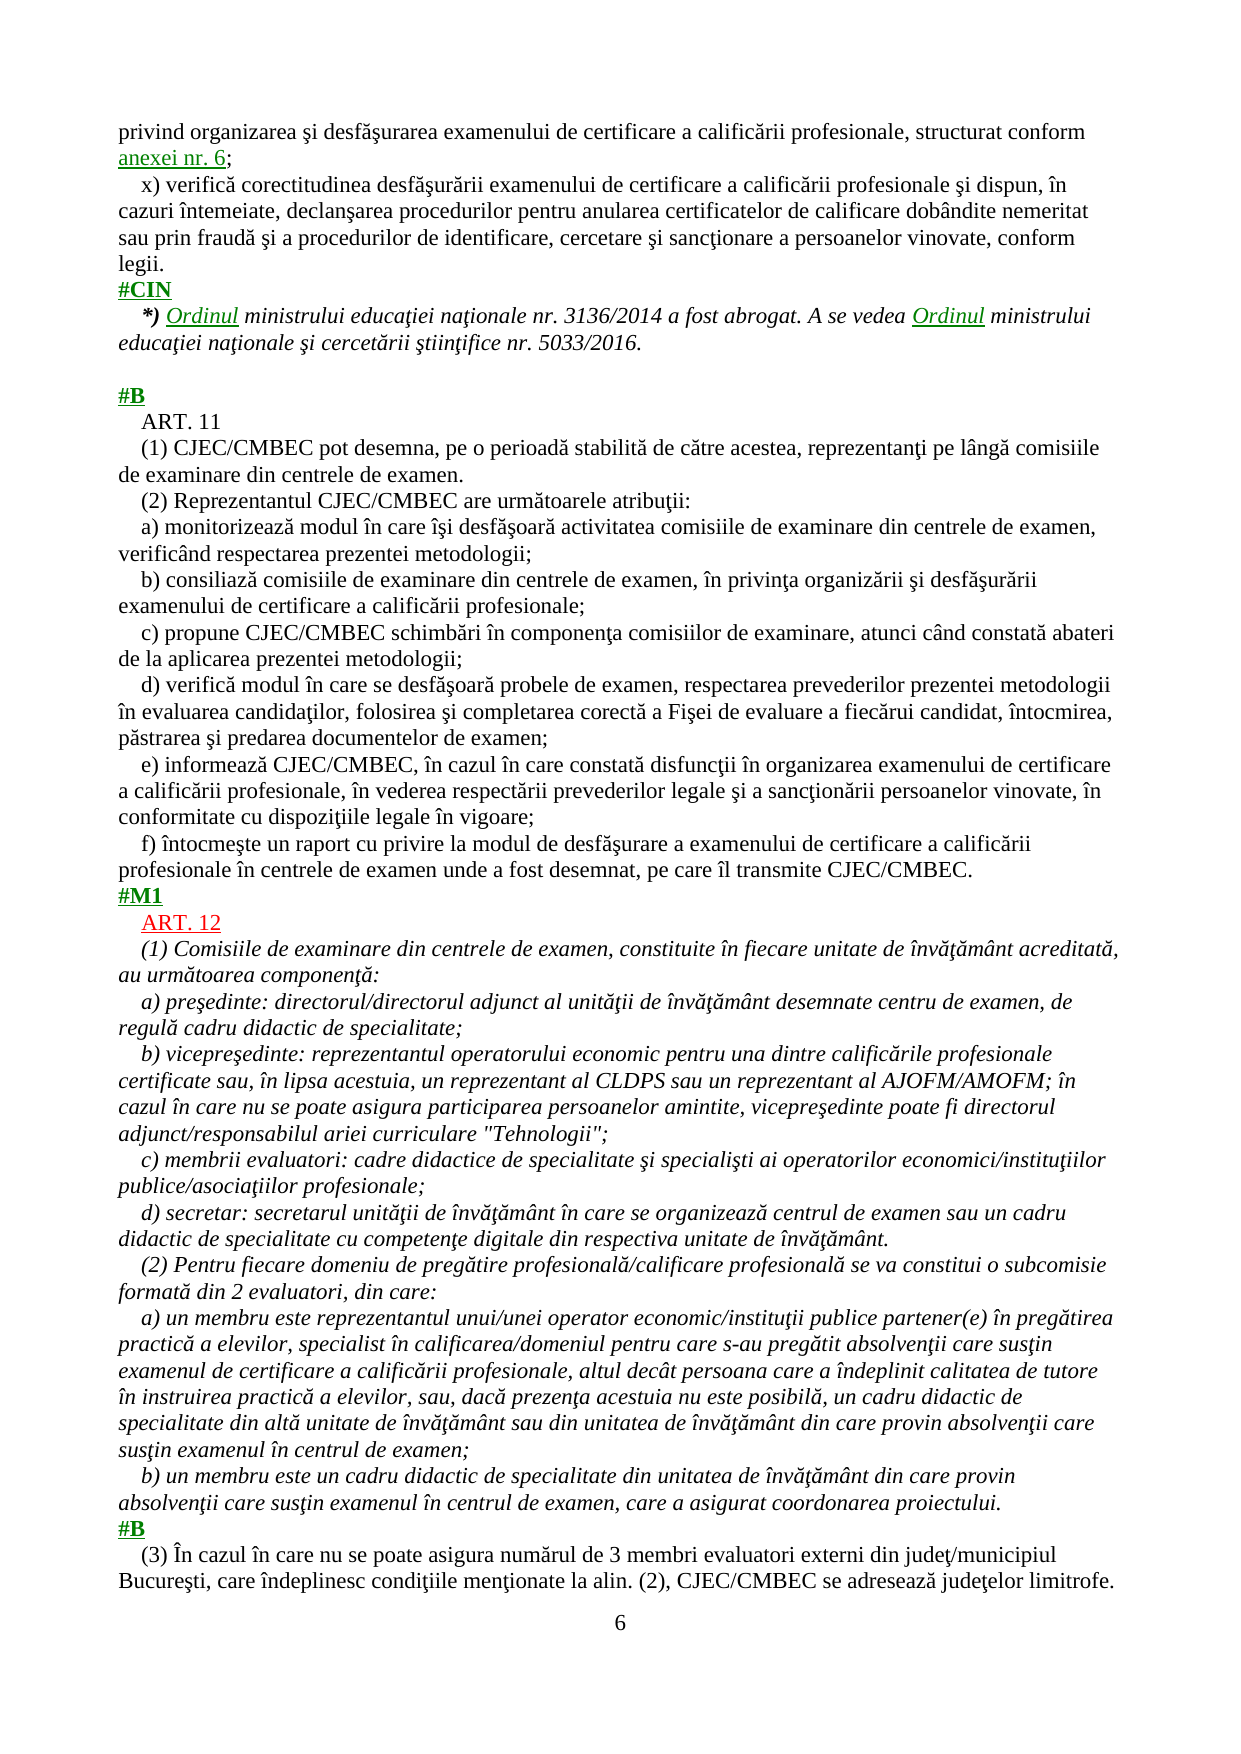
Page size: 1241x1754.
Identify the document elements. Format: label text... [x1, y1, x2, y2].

text f) întocmeşte un raport cu privire la modul de desfăşurare a examenului de certificare a calificării profesionale în centrele de examen unde a fost desemnat, pe care îl transmite CJEC/CMBEC. [118, 830, 1122, 882]
text e) informează CJEC/CMBEC, în cazul în care constată disfuncţii în organizarea examenului de certificare a calificării profesionale, în vederea respectării prevederilor legale şi a sancţionării persoanelor vinovate, în conformitate cu dispoziţiile legale în vigoare; [118, 751, 1122, 830]
text (3) În cazul în care nu se poate asigura numărul de 3 membri evaluatori externi din judeţ/municipiul Bucureşti, care îndeplinesc condiţiile menţionate la alin. (2), CJEC/CMBEC se adresează judeţelor limitrofe. [118, 1541, 1122, 1594]
text d) verifică modul în care se desfăşoară probele de examen, respectarea prevederilor prezentei metodologii în evaluarea candidaţilor, folosirea şi completarea corectă a Fişei de evaluare a fiecărui candidat, întocmirea, păstrarea şi predarea documentelor de examen; [118, 672, 1122, 751]
text #M1 [118, 882, 1122, 909]
text a) un membru este reprezentantul unui/unei operator economic/instituţii publice partener(e) în pregătirea practică a elevilor, specialist în calificarea/domeniul pentru care s-au pregătit absolvenţii care susţin examenul de certificare a calificării profesionale, altul decât persoana care a îndeplinit calitatea de tutore în instruirea practică a elevilor, sau, dacă prezenţa acestuia nu este posibilă, un cadru didactic de specialitate din altă unitate de învăţământ sau din unitatea de învăţământ din care provin absolvenţii care susţin examenul în centrul de examen; [118, 1304, 1122, 1462]
text (2) Pentru fiecare domeniu de pregătire profesională/calificare profesională se va constitui o subcomisie formată din 2 evaluatori, din care: [118, 1251, 1122, 1304]
text b) vicepreşedinte: reprezentantul operatorului economic pentru una dintre calificările profesionale certificate sau, în lipsa acestuia, un reprezentant al CLDPS sau un reprezentant al AJOFM/AMOFM; în cazul în care nu se poate asigura participarea persoanelor amintite, vicepreşedinte poate fi directorul adjunct/responsabilul ariei curriculare "Tehnologii"; [118, 1041, 1122, 1146]
text b) consiliază comisiile de examinare din centrele de examen, în privinţa organizării şi desfăşurării examenului de certificare a calificării profesionale; [118, 566, 1122, 619]
text a) preşedinte: directorul/directorul adjunct al unităţii de învăţământ desemnate centru de examen, de regulă cadru didactic de specialitate; [118, 988, 1122, 1041]
text ART. 12 [118, 909, 1122, 935]
text *) Ordinul ministrului educaţiei naţionale nr. 3136/2014 a fost abrogat. A se vedea Ordinul ministrului educaţiei naţionale şi cercetării ştiinţifice nr. 5033/2016. [118, 303, 1122, 355]
text (1) Comisiile de examinare din centrele de examen, constituite în fiecare unitate de învăţământ acreditată, au următoarea componenţă: [118, 935, 1122, 988]
text #B [118, 382, 1122, 408]
text (1) CJEC/CMBEC pot desemna, pe o perioadă stabilită de către acestea, reprezentanţi pe lângă comisiile de examinare din centrele de examen. [118, 434, 1122, 487]
text ART. 11 [118, 408, 1122, 434]
text d) secretar: secretarul unităţii de învăţământ în care se organizează centrul de examen sau un cadru didactic de specialitate cu competenţe digitale din respectiva unitate de învăţământ. [118, 1199, 1122, 1251]
text (2) Reprezentantul CJEC/CMBEC are următoarele atribuţii: [118, 487, 1122, 513]
text x) verifică corectitudinea desfăşurării examenului de certificare a calificării profesionale şi dispun, în cazuri întemeiate, declanşarea procedurilor pentru anularea certificatelor de calificare dobândite nemeritat sau prin fraudă şi a procedurilor de identificare, cercetare şi sancţionare a persoanelor vinovate, conform legii. [118, 171, 1122, 276]
text b) un membru este un cadru didactic de specialitate din unitatea de învăţământ din care provin absolvenţii care susţin examenul în centrul de examen, care a asigurat coordonarea proiectului. [118, 1462, 1122, 1515]
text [118, 118, 1122, 171]
text c) membrii evaluatori: cadre didactice de specialitate şi specialişti ai operatorilor economici/instituţiilor publice/asociaţiilor profesionale; [118, 1146, 1122, 1199]
text #CIN [118, 276, 1122, 303]
text a) monitorizează modul în care îşi desfăşoară activitatea comisiile de examinare din centrele de examen, verificând respectarea prezentei metodologii; [118, 513, 1122, 566]
text c) propune CJEC/CMBEC schimbări în componenţa comisiilor de examinare, atunci când constată abateri de la aplicarea prezentei metodologii; [118, 619, 1122, 672]
text #B [118, 1515, 1122, 1541]
